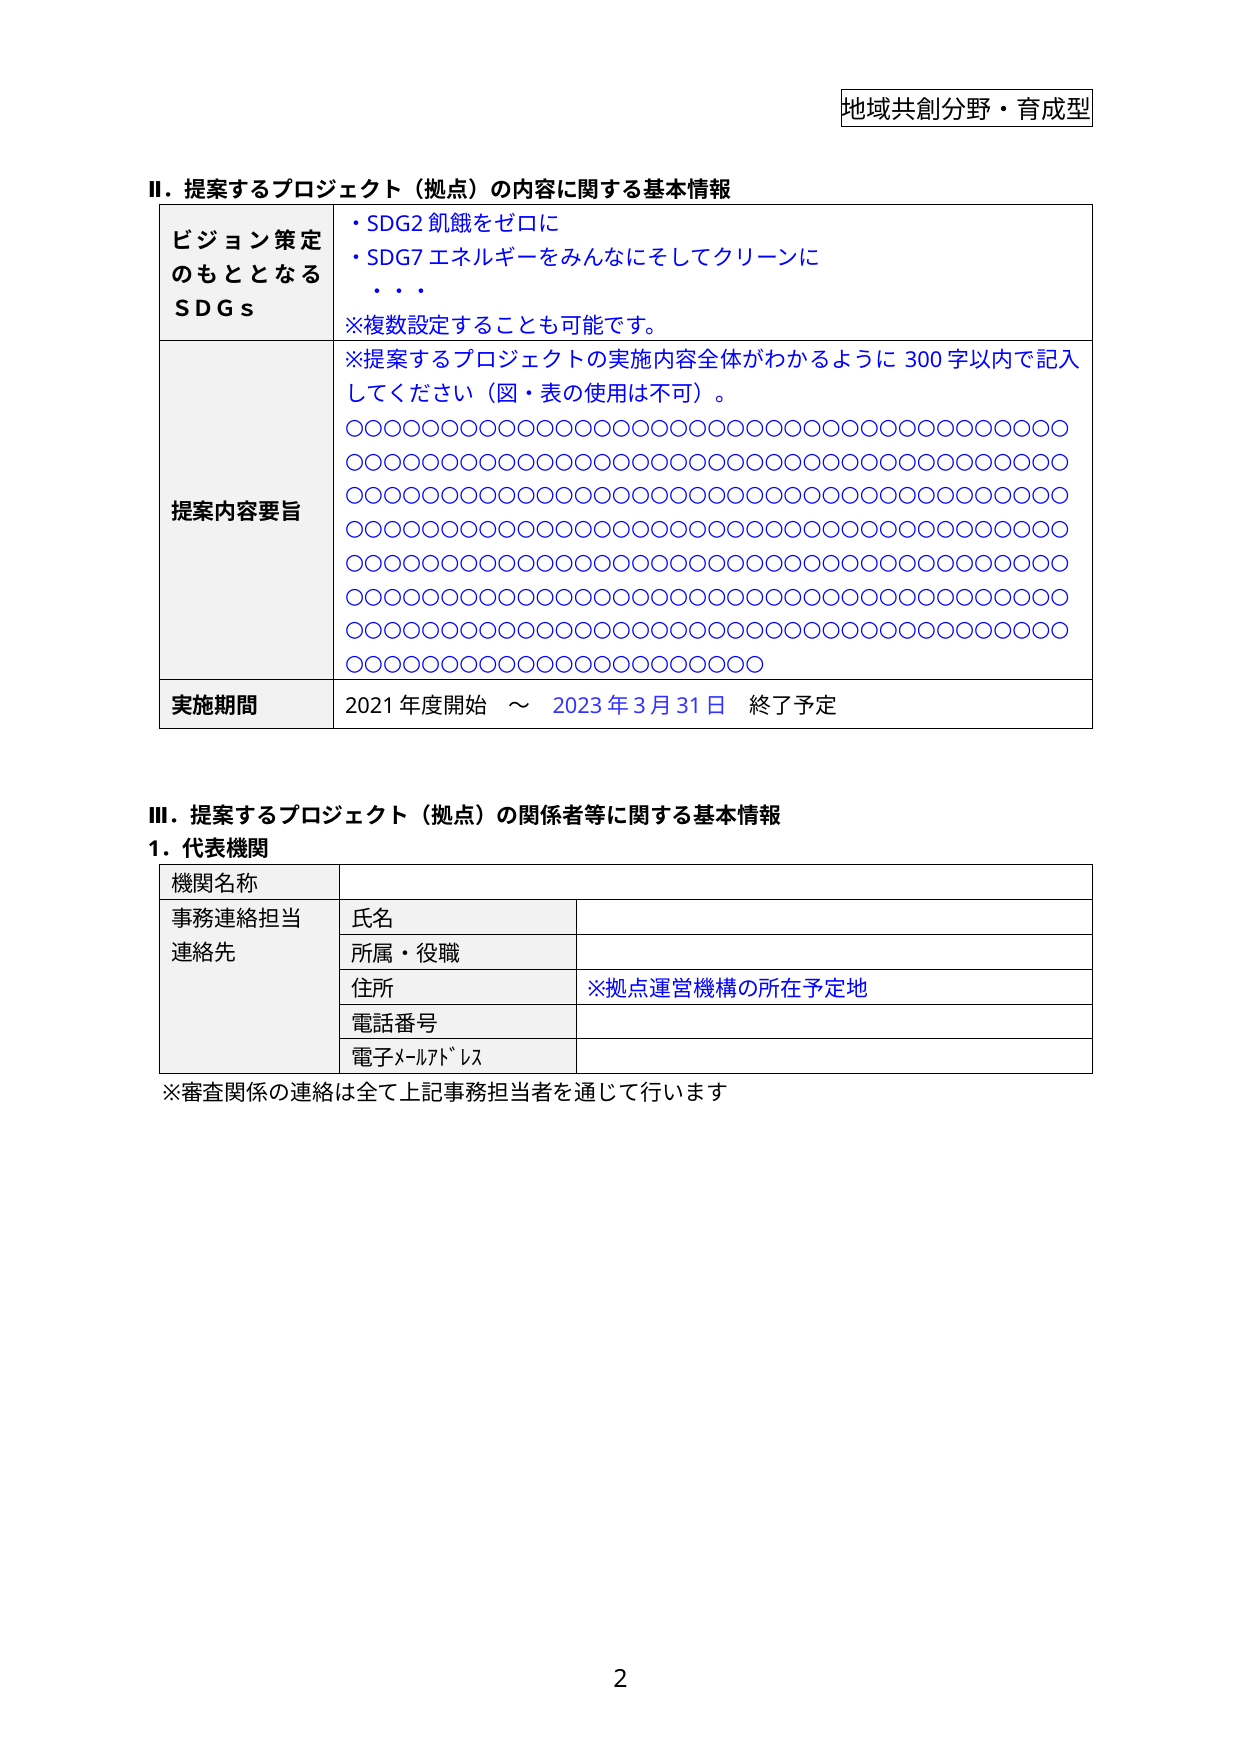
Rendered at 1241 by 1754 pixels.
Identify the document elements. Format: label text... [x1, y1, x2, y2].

table_cell 電子ﾒｰﾙｱﾄﾞﾚｽ [340, 1039, 576, 1073]
text 1．代表機関 [148, 831, 1092, 864]
table_cell 実施期間 [160, 680, 333, 728]
table_cell [577, 935, 1092, 969]
table_header ビジョン策定のもととなるＳＤＧｓ [160, 205, 333, 340]
table_cell ※提案するプロジェクトの実施内容全体がわかるように300字以内で記入してください（図・表の使用は不可）。 ○○○○○○○○○○○○○○○○○○○○○○○○○○○○○○○○○○○○○○○○○○○○○○○○○○○○○○○○○○○○○○○○○○○○○○○○○○○○○○○○○○○○○○○○○○○○○○○○○○○○○○○○○○○○○○○○○○○○○○○○○○○○○○○○○○○○○○○○○○○○○○○○○○○○○○○○○○○○○○○○○○○○○○○○○○○○○○○○○○○○○○○○○○○○○○○○○○○○○○○○○○○○○○○○○○○○○○○○○○○○○○○○○○○○○○○○○○○○○○○○○○○○○○○○○○○○○○○○○○○○○○○○○○○○○○○○○○○○○○○○○○○○○○○○ [334, 341, 1092, 679]
table_cell ※拠点運営機構の所在予定地 [577, 970, 1092, 1003]
text Ⅱ．提案するプロジェクト（拠点）の内容に関する基本情報 [148, 171, 1092, 204]
text Ⅲ．提案するプロジェクト（拠点）の関係者等に関する基本情報 [148, 797, 1092, 831]
table_cell [577, 1005, 1092, 1038]
table_header [340, 865, 1092, 899]
table_cell 提案内容要旨 [160, 341, 333, 679]
table_cell 所属・役職 [340, 935, 576, 969]
table_cell 事務連絡担当 連絡先 [160, 900, 339, 1073]
table_cell [577, 1039, 1092, 1073]
table_cell [577, 900, 1092, 934]
text ※審査関係の連絡は全て上記事務担当者を通じて行います [162, 1074, 1092, 1108]
table_header 機関名称 [160, 865, 339, 899]
table_cell 2021年度開始 ～ 2023年3月31日 終了予定 [334, 680, 1092, 728]
table_header ・SDG2 飢餓をゼロに ・SDG7 エネルギーをみんなにそしてクリーンに ・・・ ※複数設定することも可能です。 [334, 205, 1092, 340]
table_cell 住所 [340, 970, 576, 1003]
table_cell 電話番号 [340, 1005, 576, 1038]
table_cell 氏名 [340, 900, 576, 934]
